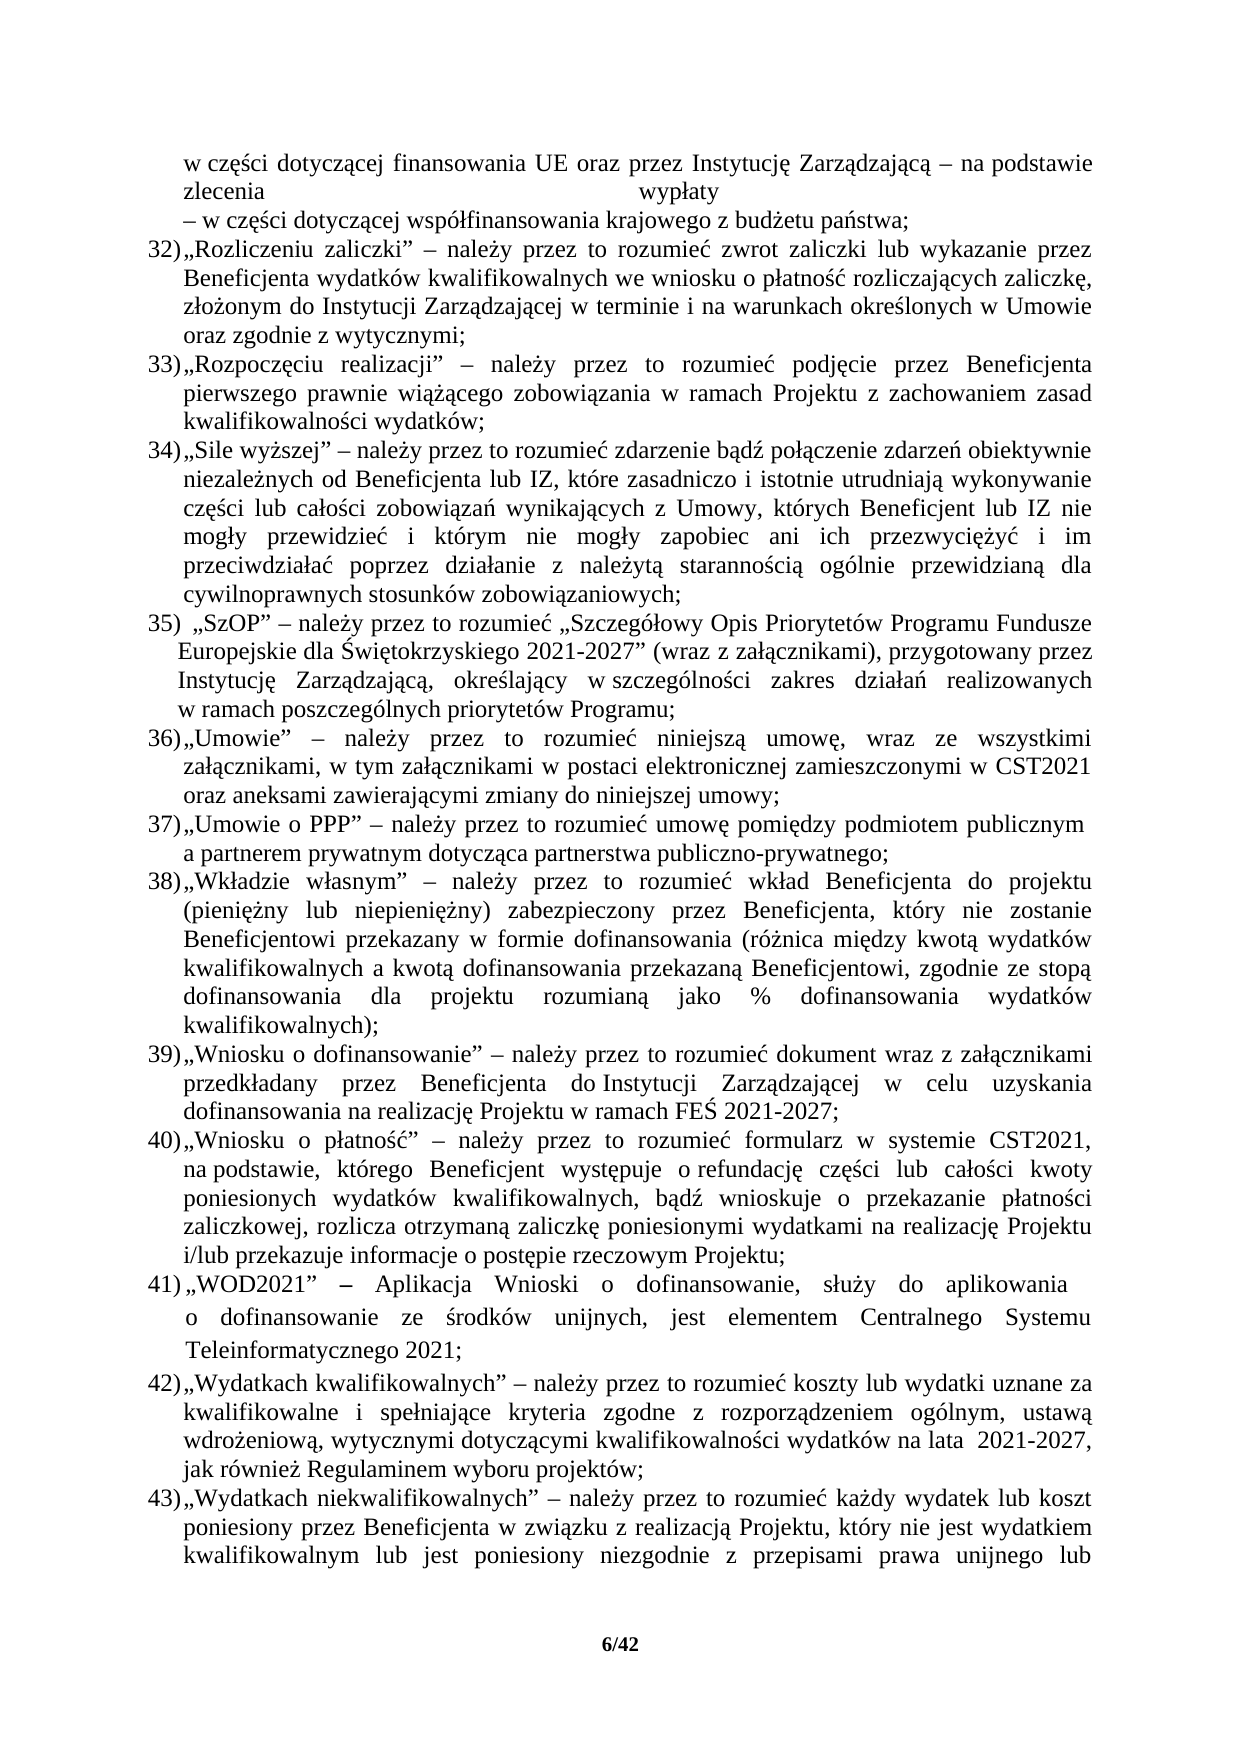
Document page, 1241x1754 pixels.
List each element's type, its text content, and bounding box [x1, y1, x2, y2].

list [148, 148, 1093, 234]
list „Rozpoczęciu realizacji” – należy przez to rozumieć podjęcie przez Beneficjenta pierwszego prawnie wiążącego zobowiązania w ramach Projektu z zachowaniem zasad kwalifikowalności wydatków; [148, 349, 1093, 435]
list „SzOP” – należy przez to rozumieć „Szczegółowy Opis Priorytetów Programu Fundusze Europejskie dla Świętokrzyskiego 2021-2027” (wraz z załącznikami), przygotowany przez Instytucję Zarządzającą, określający w szczególności zakres działań realizowanych w ramach poszczególnych priorytetów Programu; [148, 608, 1093, 723]
list „WOD2021” – Aplikacja Wnioski o dofinansowanie, służy do aplikowania o dofinansowanie ze środków unijnych, jest elementem Centralnego Systemu Teleinformatycznego 2021; [148, 1269, 1091, 1364]
list „Wniosku o płatność” – należy przez to rozumieć formularz w systemie CST2021, na podstawie, którego Beneficjent występuje o refundację części lub całości kwoty poniesionych wydatków kwalifikowalnych, bądź wnioskuje o przekazanie płatności zaliczkowej, rozlicza otrzymaną zaliczkę poniesionymi wydatkami na realizację Projektu i/lub przekazuje informacje o postępie rzeczowym Projektu; [148, 1125, 1093, 1269]
list „Wniosku o dofinansowanie” – należy przez to rozumieć dokument wraz z załącznikami przedkładany przez Beneficjenta do Instytucji Zarządzającej w celu uzyskania dofinansowania na realizację Projektu w ramach FEŚ 2021-2027; [148, 1039, 1093, 1125]
list „Umowie o PPP” – należy przez to rozumieć umowę pomiędzy podmiotem publicznym a partnerem prywatnym dotycząca partnerstwa publiczno-prywatnego; [148, 809, 1093, 866]
list „Wydatkach kwalifikowalnych” – należy przez to rozumieć koszty lub wydatki uznane za kwalifikowalne i spełniające kryteria zgodne z rozporządzeniem ogólnym, ustawą wdrożeniową, wytycznymi dotyczącymi kwalifikowalności wydatków na lata 2021-2027, jak również Regulaminem wyboru projektów; [148, 1368, 1093, 1483]
list „Rozliczeniu zaliczki” – należy przez to rozumieć zwrot zaliczki lub wykazanie przez Beneficjenta wydatków kwalifikowalnych we wniosku o płatność rozliczających zaliczkę, złożonym do Instytucji Zarządzającej w terminie i na warunkach określonych w Umowie oraz zgodnie z wytycznymi; [148, 234, 1093, 349]
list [148, 1483, 1093, 1569]
list „Wkładzie własnym” – należy przez to rozumieć wkład Beneficjenta do projektu (pieniężny lub niepieniężny) zabezpieczony przez Beneficjenta, który nie zostanie Beneficjentowi przekazany w formie dofinansowania (różnica między kwotą wydatków kwalifikowalnych a kwotą dofinansowania przekazaną Beneficjentowi, zgodnie ze stopą dofinansowania dla projektu rozumianą jako % dofinansowania wydatków kwalifikowalnych); [148, 866, 1093, 1039]
list „Sile wyższej” – należy przez to rozumieć zdarzenie bądź połączenie zdarzeń obiektywnie niezależnych od Beneficjenta lub IZ, które zasadniczo i istotnie utrudniają wykonywanie części lub całości zobowiązań wynikających z Umowy, których Beneficjent lub IZ nie mogły przewidzieć i którym nie mogły zapobiec ani ich przezwyciężyć i im przeciwdziałać poprzez działanie z należytą starannością ogólnie przewidzianą dla cywilnoprawnych stosunków zobowiązaniowych; [148, 435, 1093, 608]
list „Umowie” – należy przez to rozumieć niniejszą umowę, wraz ze wszystkimi załącznikami, w tym załącznikami w postaci elektronicznej zamieszczonymi w CST2021 oraz aneksami zawierającymi zmiany do niniejszej umowy; [148, 723, 1093, 809]
